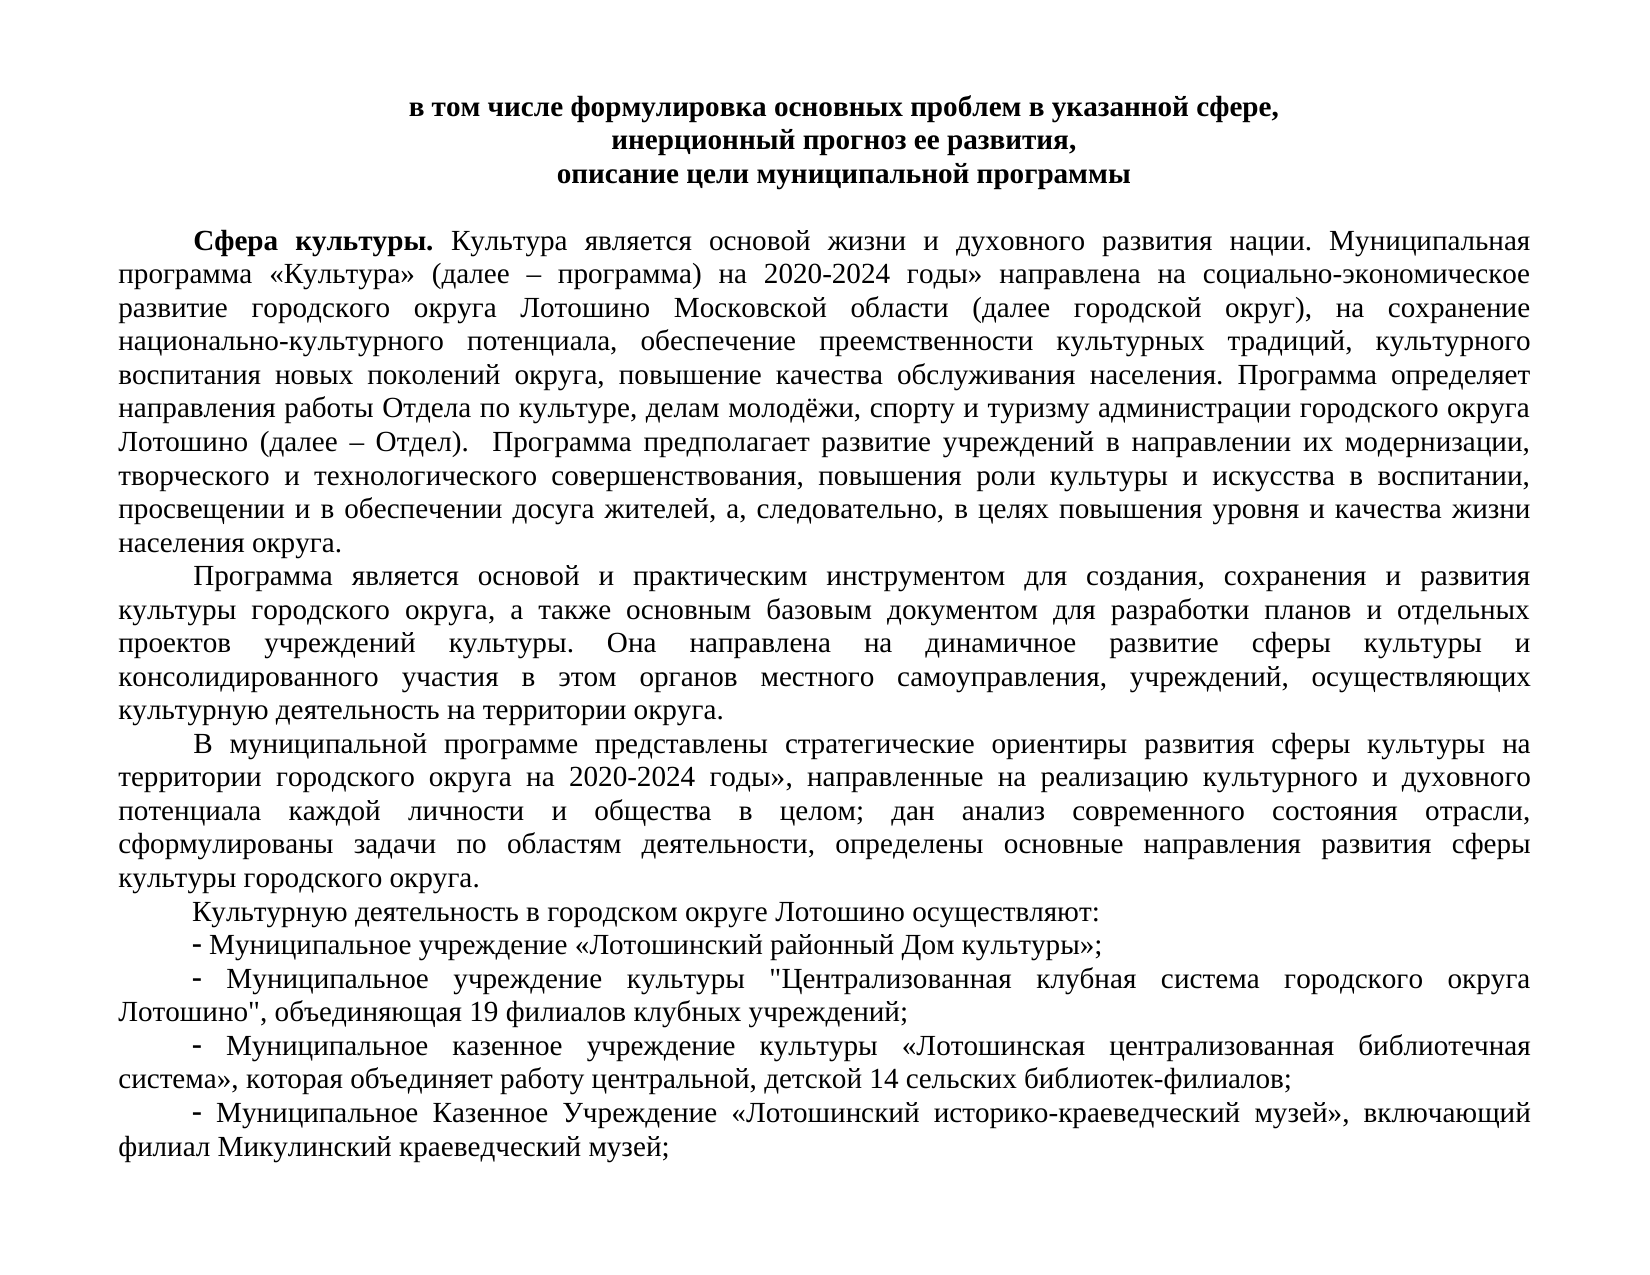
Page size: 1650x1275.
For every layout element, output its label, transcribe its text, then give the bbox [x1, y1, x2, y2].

text Программа является основой и практическим инструментом для создания, сохранения и развития культуры городского округа, а также основным базовым документом для разработки планов и отдельных проектов учреждений культуры. Она направлена на динамичное развитие сферы культуры и консолидированного участия в этом органов местного самоуправления, учреждений, осуществляющих культурную деятельность на территории округа. [118, 558, 1532, 726]
text Сфера культуры. Культура является основой жизни и духовного развития нации. Муниципальная программа «Культура» (далее – программа) на 2020-2024 годы» направлена на социально-экономическое развитие городского округа Лотошино Московской области (далее городской округ), на сохранение национально-культурного потенциала, обеспечение преемственности культурных традиций, культурного воспитания новых поколений округа, повышение качества обслуживания населения. Программа определяет направления работы Отдела по культуре, делам молодёжи, спорту и туризму администрации городского округа Лотошино (далее – Отдел). Программа предполагает развитие учреждений в направлении их модернизации, творческого и технологического совершенствования, повышения роли культуры и искусства в воспитании, просвещении и в обеспечении досуга жителей, а, следовательно, в целях повышения уровня и качества жизни населения округа. [118, 223, 1532, 558]
text Муниципальное казенное учреждение культуры «Лотошинская централизованная библиотечная система», которая объединяет работу центральной, детской 14 сельских библиотек-филиалов; [118, 1028, 1532, 1095]
text Муниципальное учреждение «Лотошинский районный Дом культуры»; [118, 927, 1532, 961]
text Муниципальное Казенное Учреждение «Лотошинский историко-краеведческий музей», включающий филиал Микулинский краеведческий музей; [118, 1095, 1532, 1162]
text описание цели муниципальной программы [156, 156, 1532, 189]
text в том числе формулировка основных проблем в указанной сфере, [156, 89, 1532, 122]
text Муниципальное учреждение культуры "Централизованная клубная система городского округа Лотошино", объединяющая 19 филиалов клубных учреждений; [118, 961, 1532, 1028]
text В муниципальной программе представлены стратегические ориентиры развития сферы культуры на территории городского округа на 2020-2024 годы», направленные на реализацию культурного и духовного потенциала каждой личности и общества в целом; дан анализ современного состояния отрасли, сформулированы задачи по областям деятельности, определены основные направления развития сферы культуры городского округа. [118, 726, 1532, 894]
text Культурную деятельность в городском округе Лотошино осуществляют: [118, 894, 1532, 927]
text инерционный прогноз ее развития, [156, 122, 1532, 156]
